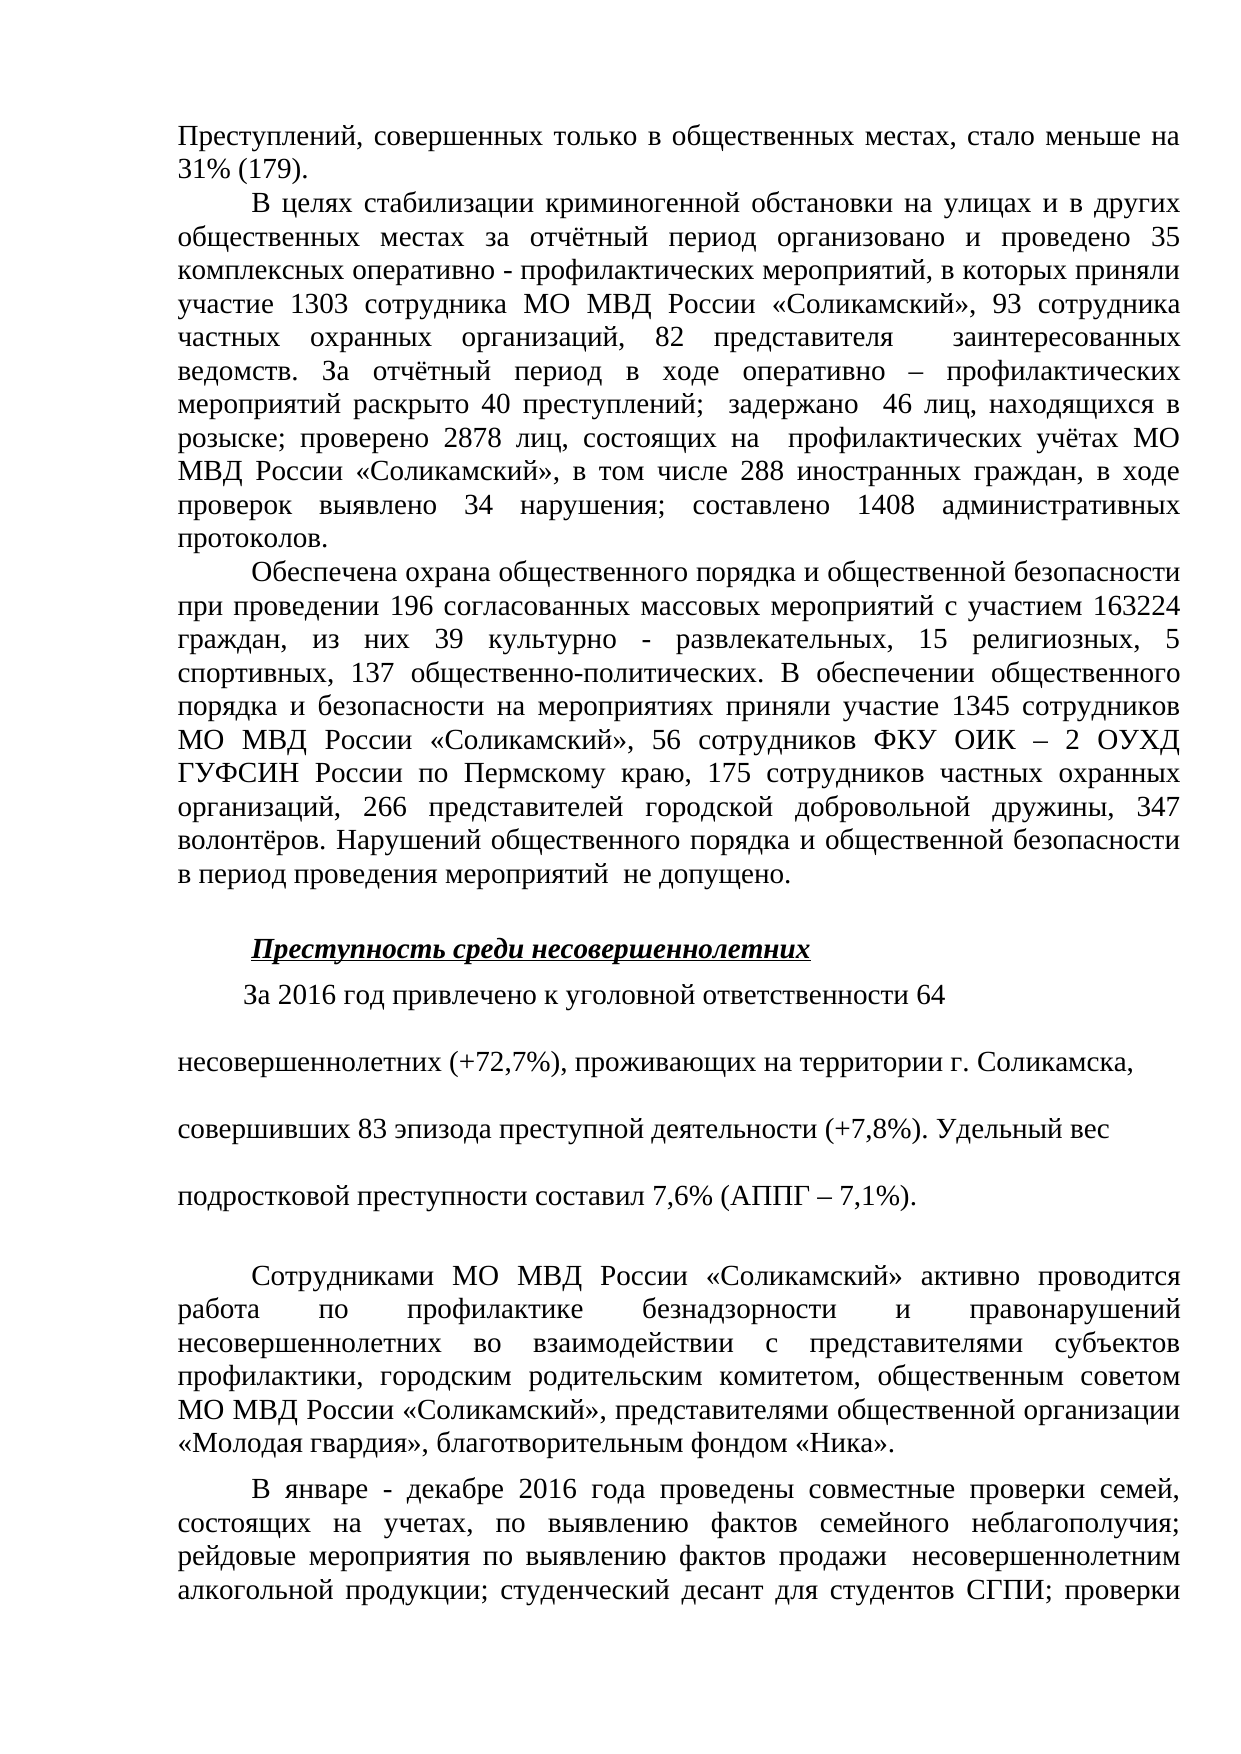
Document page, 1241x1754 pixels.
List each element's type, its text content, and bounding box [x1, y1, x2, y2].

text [177, 118, 1181, 185]
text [177, 1471, 1181, 1606]
text Сотрудниками МО МВД России «Соликамский» активно проводится работа по профилактике безнадзорности и правонарушений несовершеннолетних во взаимодействии с представителями субъектов профилактики, городским родительским комитетом, общественным советом МО МВД России «Соликамский», представителями общественной организации «Молодая гвардия», благотворительным фондом «Ника». [177, 1258, 1181, 1459]
text Обеспечена охрана общественного порядка и общественной безопасности при проведении 196 согласованных массовых мероприятий с участием 163224 граждан, из них 39 культурно - развлекательных, 15 религиозных, 5 спортивных, 137 общественно-политических. В обеспечении общественного порядка и безопасности на мероприятиях приняли участие 1345 сотрудников МО МВД России «Соликамский», 56 сотрудников ФКУ ОИК – 2 ОУХД ГУФСИН России по Пермскому краю, 175 сотрудников частных охранных организаций, 266 представителей городской добровольной дружины, 347 волонтёров. Нарушений общественного порядка и общественной безопасности в период проведения мероприятий не допущено. [177, 554, 1181, 889]
text В целях стабилизации криминогенной обстановки на улицах и в других общественных местах за отчётный период организовано и проведено 35 комплексных оперативно - профилактических мероприятий, в которых приняли участие 1303 сотрудника МО МВД России «Соликамский», 93 сотрудника частных охранных организаций, 82 представителя заинтересованных ведомств. За отчётный период в ходе оперативно – профилактических мероприятий раскрыто 40 преступлений; задержано 46 лиц, находящихся в розыске; проверено 2878 лиц, состоящих на профилактических учётах МО МВД России «Соликамский», в том числе 288 иностранных граждан, в ходе проверок выявлено 34 нарушения; составлено 1408 административных протоколов. [177, 185, 1181, 554]
text За 2016 год привлечено к уголовной ответственности 64 несовершеннолетних (+72,7%), проживающих на территории г. Соликамска, совершивших 83 эпизода преступной деятельности (+7,8%). Удельный вес подростковой преступности составил 7,6% (АППГ – 7,1%). [177, 977, 1181, 1212]
text Преступность среди несовершеннолетних [177, 931, 1181, 964]
